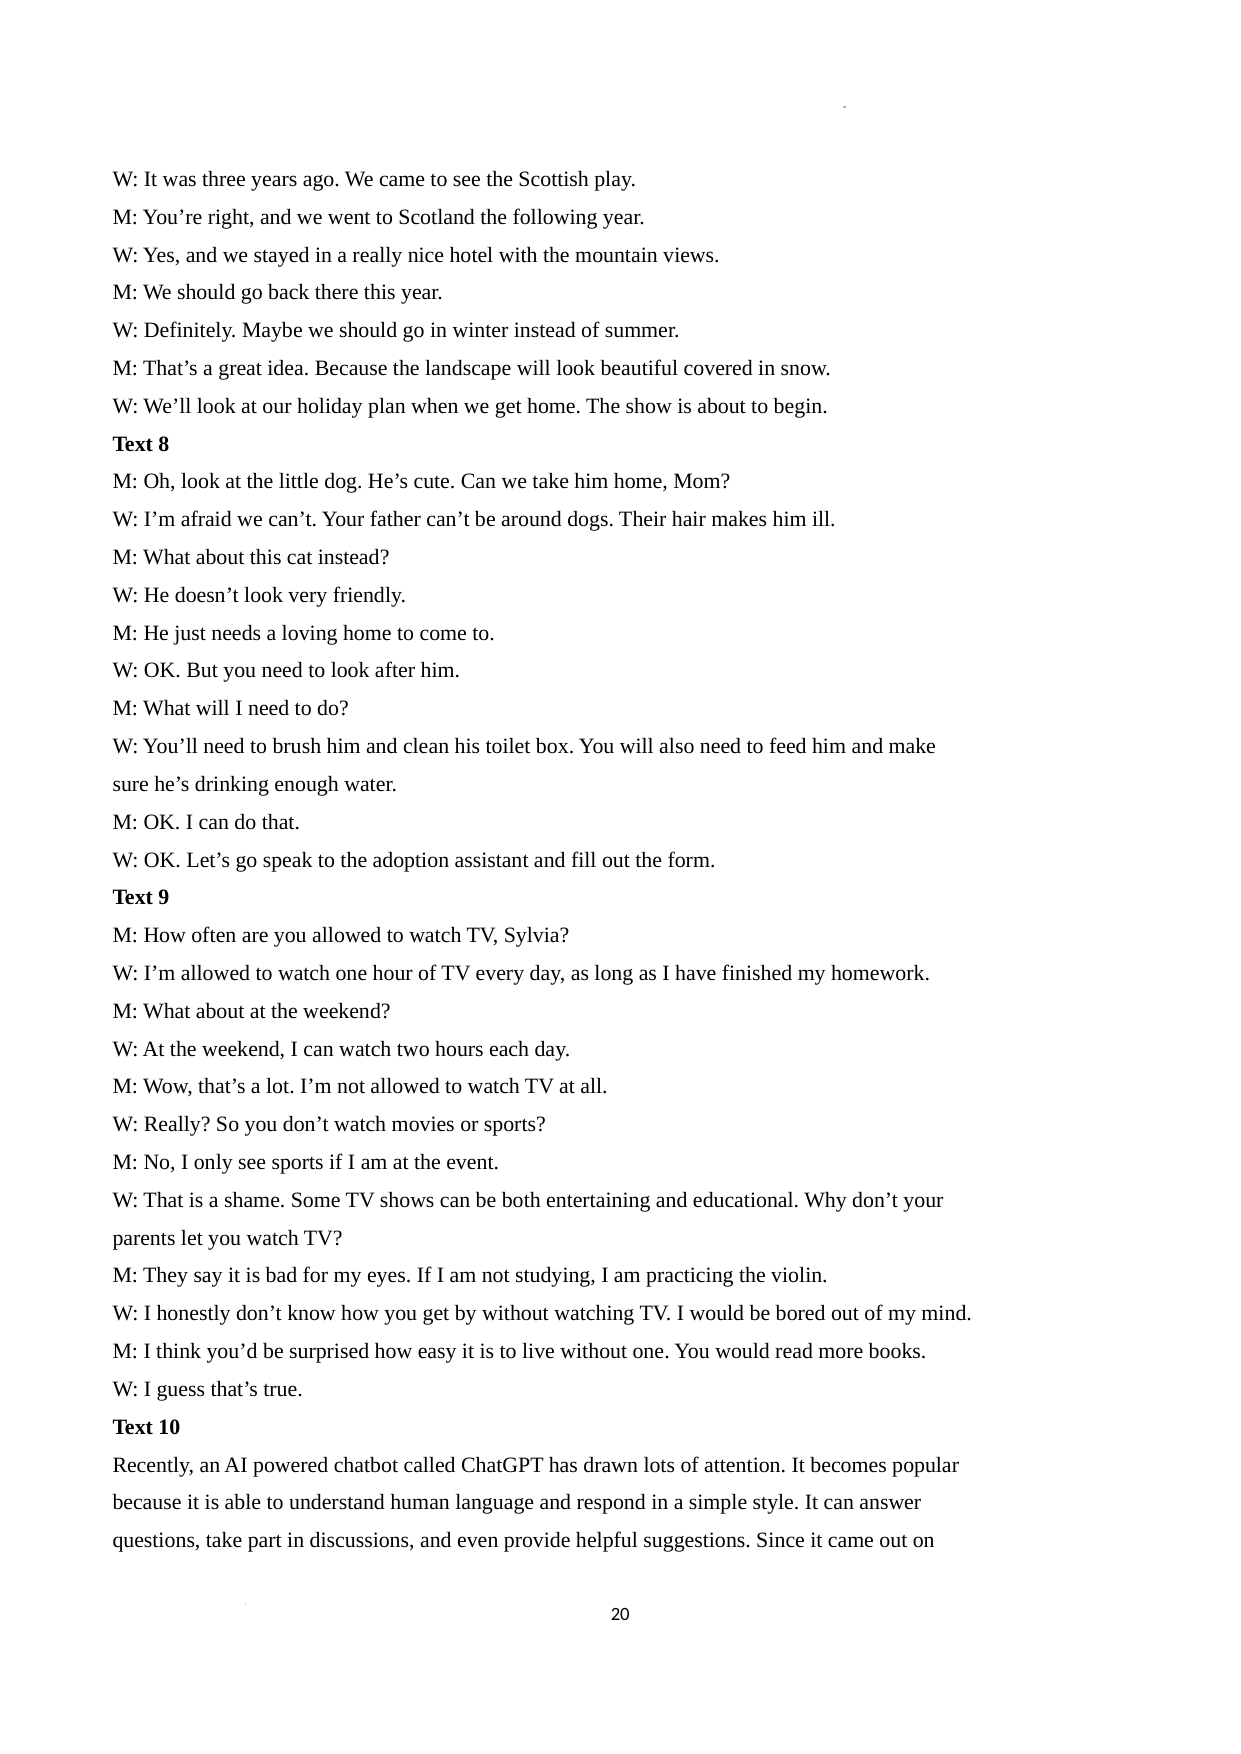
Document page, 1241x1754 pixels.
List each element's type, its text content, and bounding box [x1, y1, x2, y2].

text M: They say it is bad for my eyes. If I am not studying, I am practicing the violin. [112, 1262, 1128, 1288]
text M: Oh, look at the little dog. He’s cute. Can we take him home, Mom? [112, 468, 1128, 494]
text sure he’s drinking enough water. [112, 771, 1128, 796]
text W: You’ll need to brush him and clean his toilet box. You will also need to feed him and make [112, 733, 1128, 758]
text W: OK. Let’s go speak to the adoption assistant and fill out the form. [112, 847, 1128, 872]
text W: OK. But you need to look after him. [112, 657, 1128, 683]
text parents let you watch TV? [112, 1225, 1128, 1250]
text Text 10 [112, 1414, 1128, 1439]
text W: Definitely. Maybe we should go in winter instead of summer. [112, 317, 1128, 342]
text M: Wow, that’s a lot. I’m not allowed to watch TV at all. [112, 1073, 1128, 1099]
text W: We’ll look at our holiday plan when we get home. The show is about to begin. [112, 393, 1128, 418]
text W: I’m allowed to watch one hour of TV every day, as long as I have finished my homework. [112, 960, 1128, 985]
text W: He doesn’t look very friendly. [112, 582, 1128, 607]
text W: It was three years ago. We came to see the Scottish play. [112, 166, 1128, 191]
text Text 9 [112, 884, 1128, 909]
text M: What about at the weekend? [112, 998, 1128, 1023]
text Recently, an AI powered chatbot called ChatGPT has drawn lots of attention. It becomes popular [112, 1452, 1128, 1477]
text M: What will I need to do? [112, 695, 1128, 721]
text M: That’s a great idea. Because the landscape will look beautiful covered in snow. [112, 355, 1128, 380]
text W: At the weekend, I can watch two hours each day. [112, 1036, 1128, 1061]
text because it is able to understand human language and respond in a simple style. It can answer [112, 1489, 1128, 1514]
text W: I honestly don’t know how you get by without watching TV. I would be bored out of my mind. [112, 1300, 1128, 1326]
text W: That is a shame. Some TV shows can be both entertaining and educational. Why don’t your [112, 1187, 1128, 1212]
text Text 8 [112, 431, 1128, 456]
text M: OK. I can do that. [112, 809, 1128, 834]
text W: I’m afraid we can’t. Your father can’t be around dogs. Their hair makes him ill. [112, 506, 1128, 531]
text M: You’re right, and we went to Scotland the following year. [112, 204, 1128, 229]
text W: Really? So you don’t watch movies or sports? [112, 1111, 1128, 1136]
text W: I guess that’s true. [112, 1376, 1128, 1401]
text questions, take part in discussions, and even provide helpful suggestions. Since it came out on [112, 1527, 1128, 1552]
text M: He just needs a loving home to come to. [112, 620, 1128, 645]
text M: What about this cat instead? [112, 544, 1128, 569]
text M: How often are you allowed to watch TV, Sylvia? [112, 922, 1128, 947]
text M: No, I only see sports if I am at the event. [112, 1149, 1128, 1174]
text M: We should go back there this year. [112, 279, 1128, 304]
text W: Yes, and we stayed in a really nice hotel with the mountain views. [112, 242, 1128, 267]
text M: I think you’d be surprised how easy it is to live without one. You would read more books. [112, 1338, 1128, 1363]
